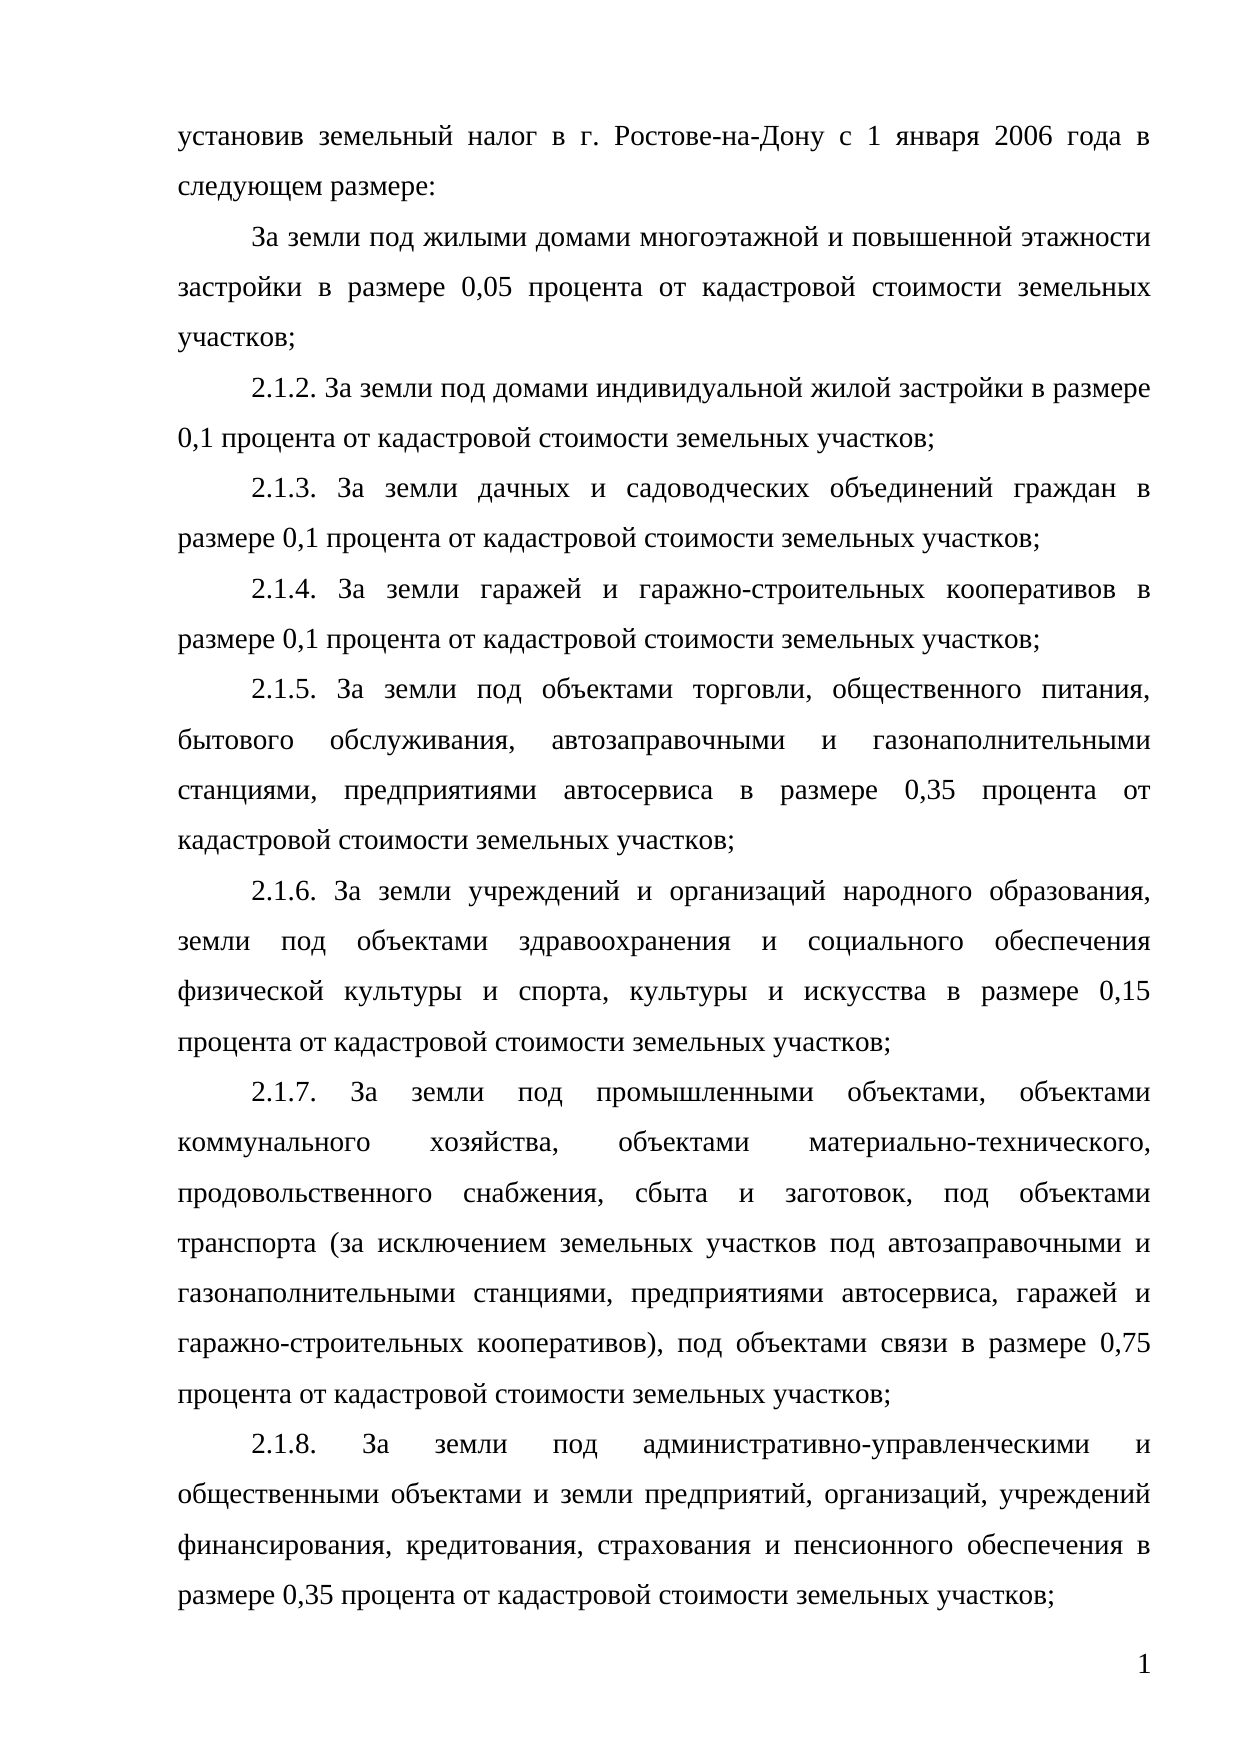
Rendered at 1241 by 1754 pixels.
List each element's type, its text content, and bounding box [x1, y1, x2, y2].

text 2.1.6. За земли учреждений и организаций народного образования, земли под объектами здравоохранения и социального обеспечения физической культуры и спорта, культуры и искусства в размере 0,15 процента от кадастровой стоимости земельных участков; [177, 873, 1152, 1057]
text 2.1.2. За земли под домами индивидуальной жилой застройки в размере 0,1 процента от кадастровой стоимости земельных участков; [177, 370, 1152, 453]
text 2.1.7. За земли под промышленными объектами, объектами коммунального хозяйства, объектами материально-технического, продовольственного снабжения, сбыта и заготовок, под объектами транспорта (за исключением земельных участков под автозаправочными и газонаполнительными станциями, предприятиями автосервиса, гаражей и гаражно-строительных кооперативов), под объектами связи в размере 0,75 процента от кадастровой стоимости земельных участков; [177, 1074, 1152, 1409]
text 2.1.3. За земли дачных и садоводческих объединений граждан в размере 0,1 процента от кадастровой стоимости земельных участков; [177, 470, 1152, 554]
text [177, 118, 1152, 202]
text 2.1.4. За земли гаражей и гаражно-строительных кооперативов в размере 0,1 процента от кадастровой стоимости земельных участков; [177, 571, 1152, 655]
text За земли под жилыми домами многоэтажной и повышенной этажности застройки в размере 0,05 процента от кадастровой стоимости земельных участков; [177, 219, 1152, 353]
text 2.1.8. За земли под административно-управленческими и общественными объектами и земли предприятий, организаций, учреждений финансирования, кредитования, страхования и пенсионного обеспечения в размере 0,35 процента от кадастровой стоимости земельных участков; [177, 1426, 1152, 1611]
text 2.1.5. За земли под объектами торговли, общественного питания, бытового обслуживания, автозаправочными и газонаполнительными станциями, предприятиями автосервиса в размере 0,35 процента от кадастровой стоимости земельных участков; [177, 672, 1152, 856]
